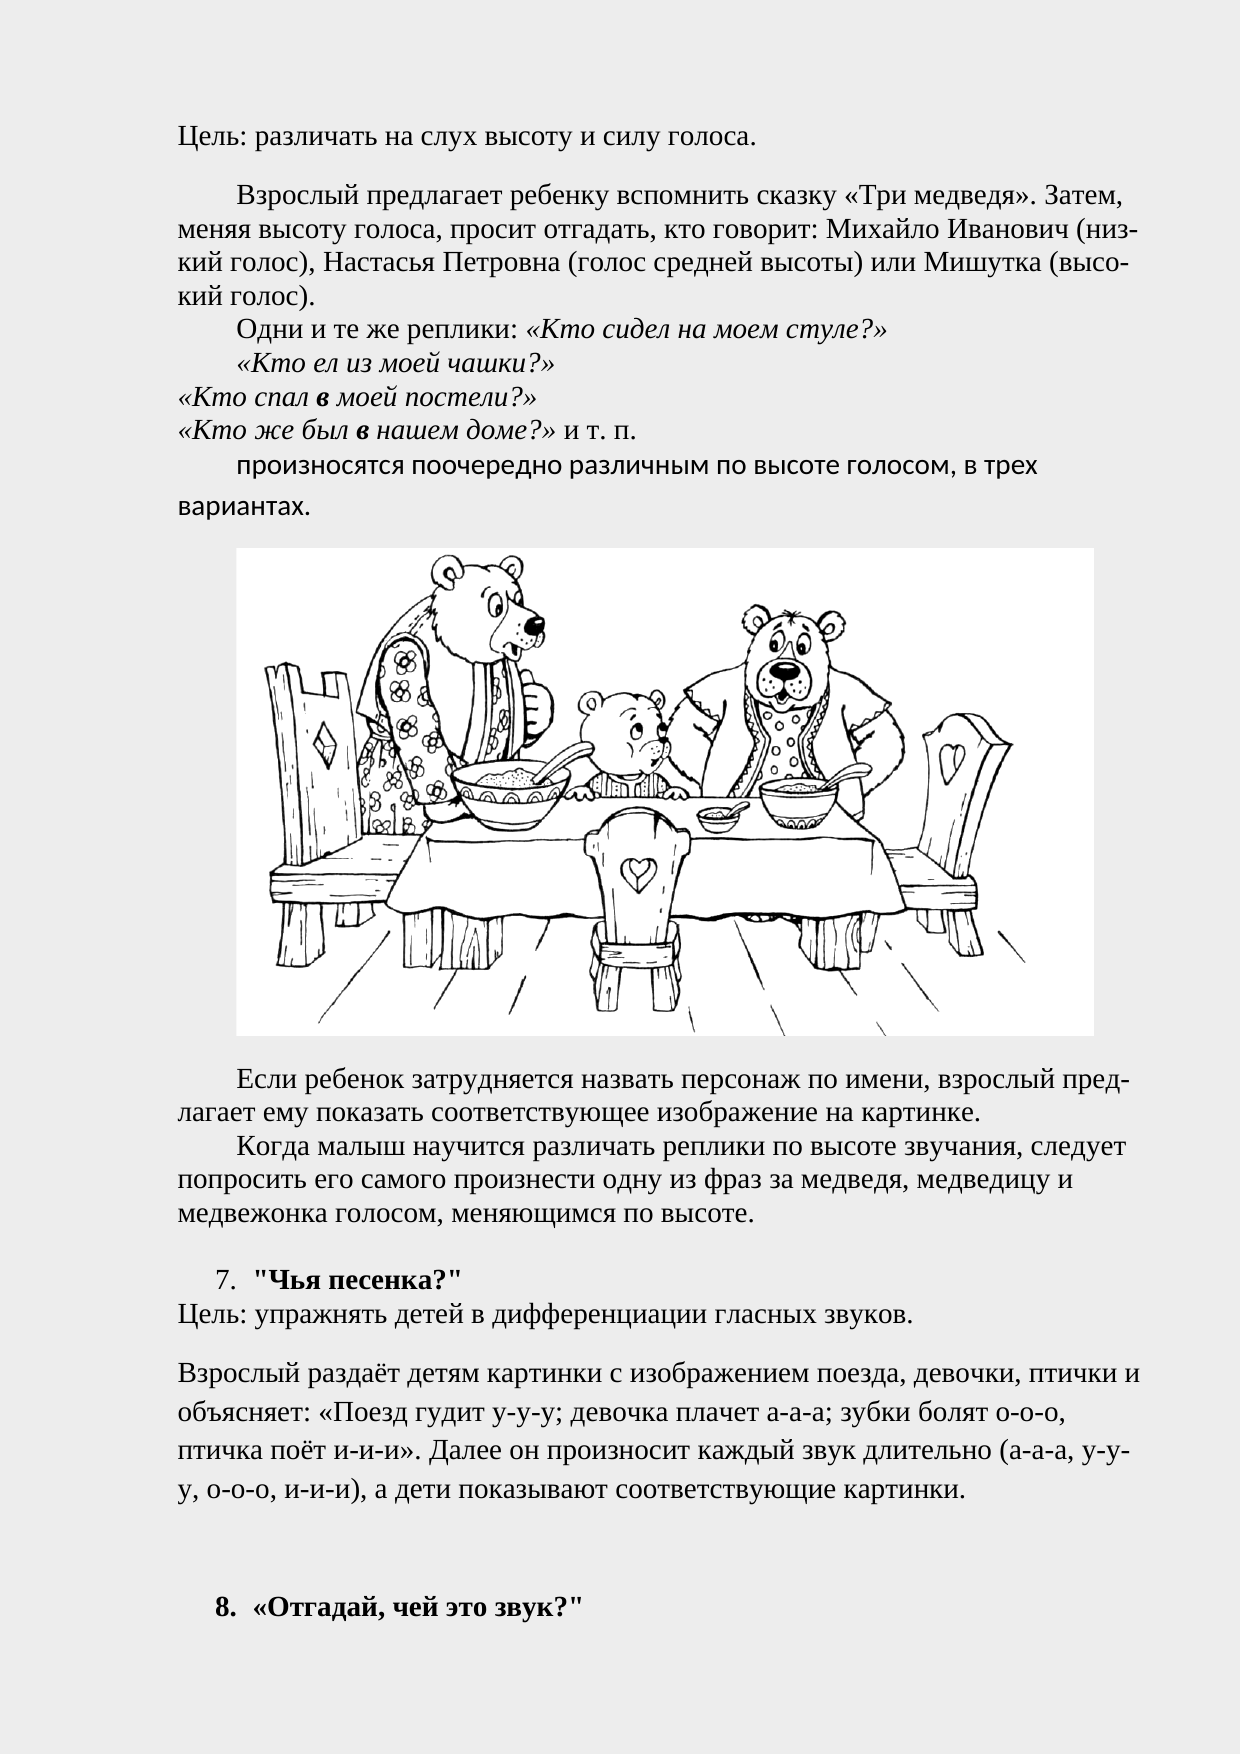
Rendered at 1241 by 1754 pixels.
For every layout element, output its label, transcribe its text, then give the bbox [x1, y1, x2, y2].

text произносятся поочередно различным по высоте голосом, в трех вариантах. [177, 446, 1152, 522]
text Одни и те же реплики: «Кто сидел на моем стуле?» [177, 312, 1152, 345]
text Цель: различать на слух высоту и силу голоса. [177, 118, 1152, 152]
text Когда малыш научится различать реплики по высоте звучания, следует попросить его самого произнести одну из фраз за медведя, медведицу и медвежонка голосом, меняющимся по высоте. [177, 1128, 1152, 1229]
text Взрослый предлагает ребенку вспомнить сказку «Три медведя». Затем, меняя высоту голоса, просит отгадать, кто говорит: Михайло Иванович (низ- кий голос), Настасья Петровна (голос средней высоты) или Мишутка (высо- кий голос). [177, 177, 1152, 312]
text «Кто ел из моей чашки?» «Кто спал в моей постели?» «Кто же был в нашем доме?» и т. п. [177, 345, 1152, 446]
text Взрослый раздаёт детям картинки с изображением поезда, девочки, птички и объясняет: «Поезд гудит у-у-у; девочка плачет а-а-а; зубки болят о-о-о, птичка поёт и-и-и». Далее он произносит каждый звук длительно (а-а-а, у-у-у, о-о-о, и-и-и), а дети показывают соответствующие картинки. [177, 1355, 1152, 1504]
text Цель: упражнять детей в дифференциации гласных звуков. [177, 1296, 1152, 1329]
text Если ребенок затрудняется назвать персонаж по имени, взрослый пред- лагает ему показать соответствующее изображение на картинке. [177, 1061, 1152, 1128]
list «Отгадай, чей это звук?" [215, 1589, 1152, 1623]
list "Чья песенка?" [215, 1262, 1152, 1296]
